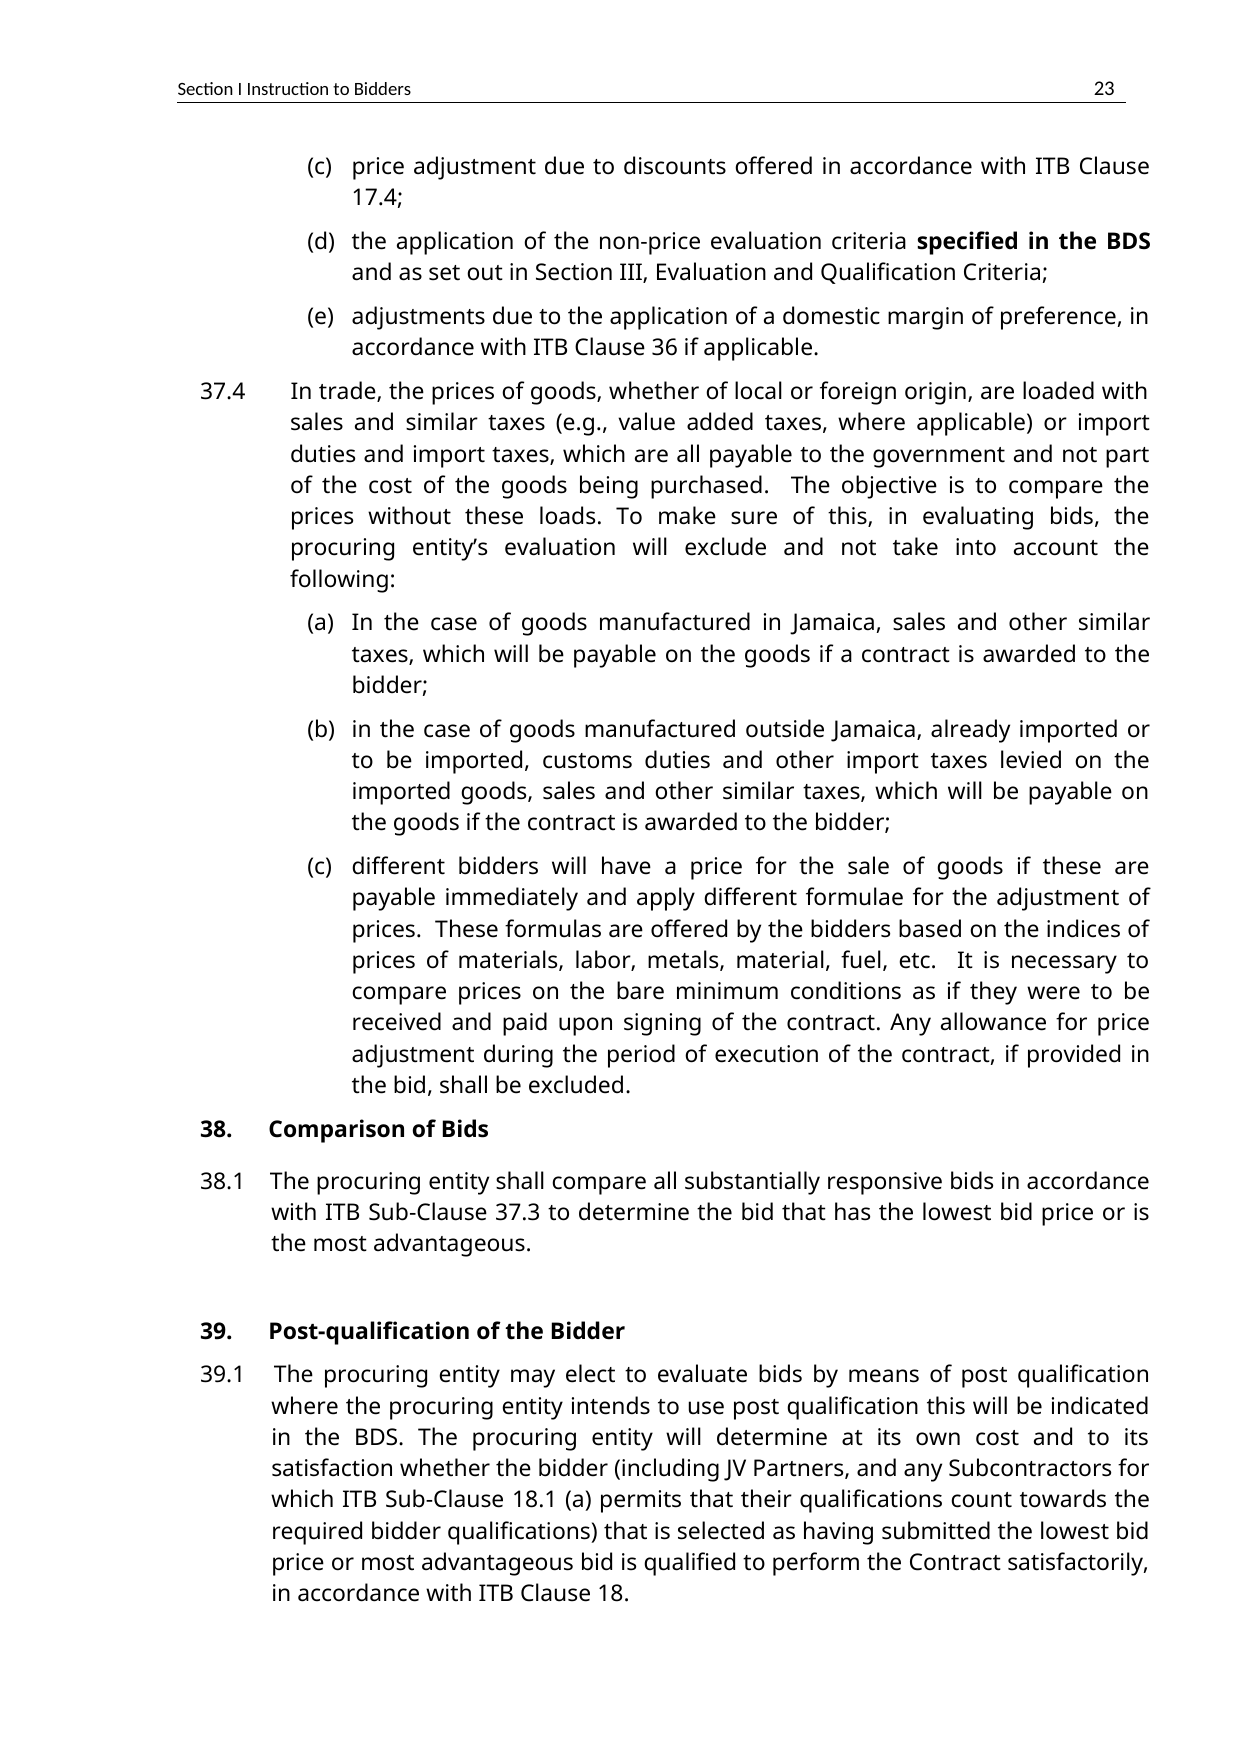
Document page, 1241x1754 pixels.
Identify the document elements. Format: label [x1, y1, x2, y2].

table_header [177, 150, 1173, 1621]
